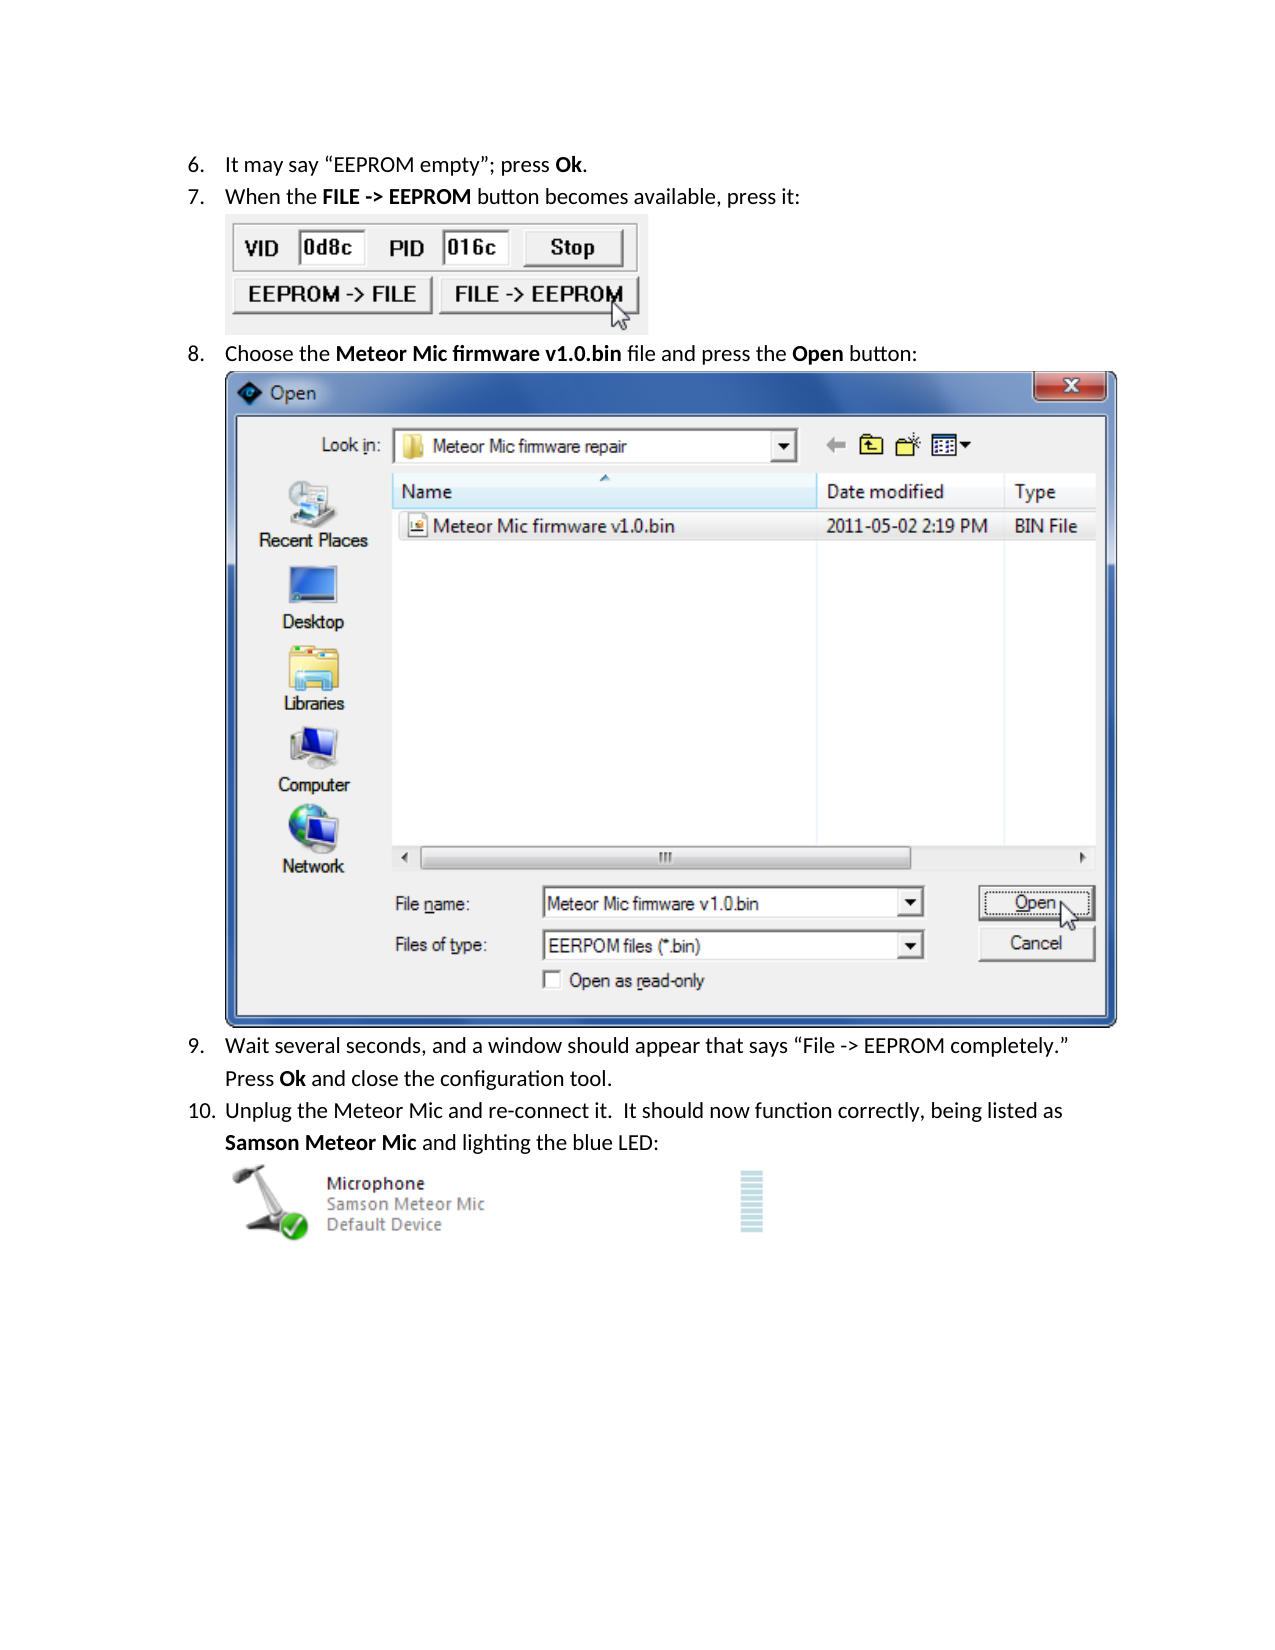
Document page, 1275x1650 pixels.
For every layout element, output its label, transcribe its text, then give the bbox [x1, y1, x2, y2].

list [187, 1096, 1125, 1244]
list It may say “EEPROM empty”; press Ok. [187, 150, 1125, 178]
picture [225, 214, 649, 335]
list Wait several seconds, and a window should appear that says “File -> EEPROM completely.” Press Ok and close the configuration tool. [187, 1031, 1125, 1092]
picture [225, 371, 1118, 1028]
picture [225, 1160, 774, 1245]
